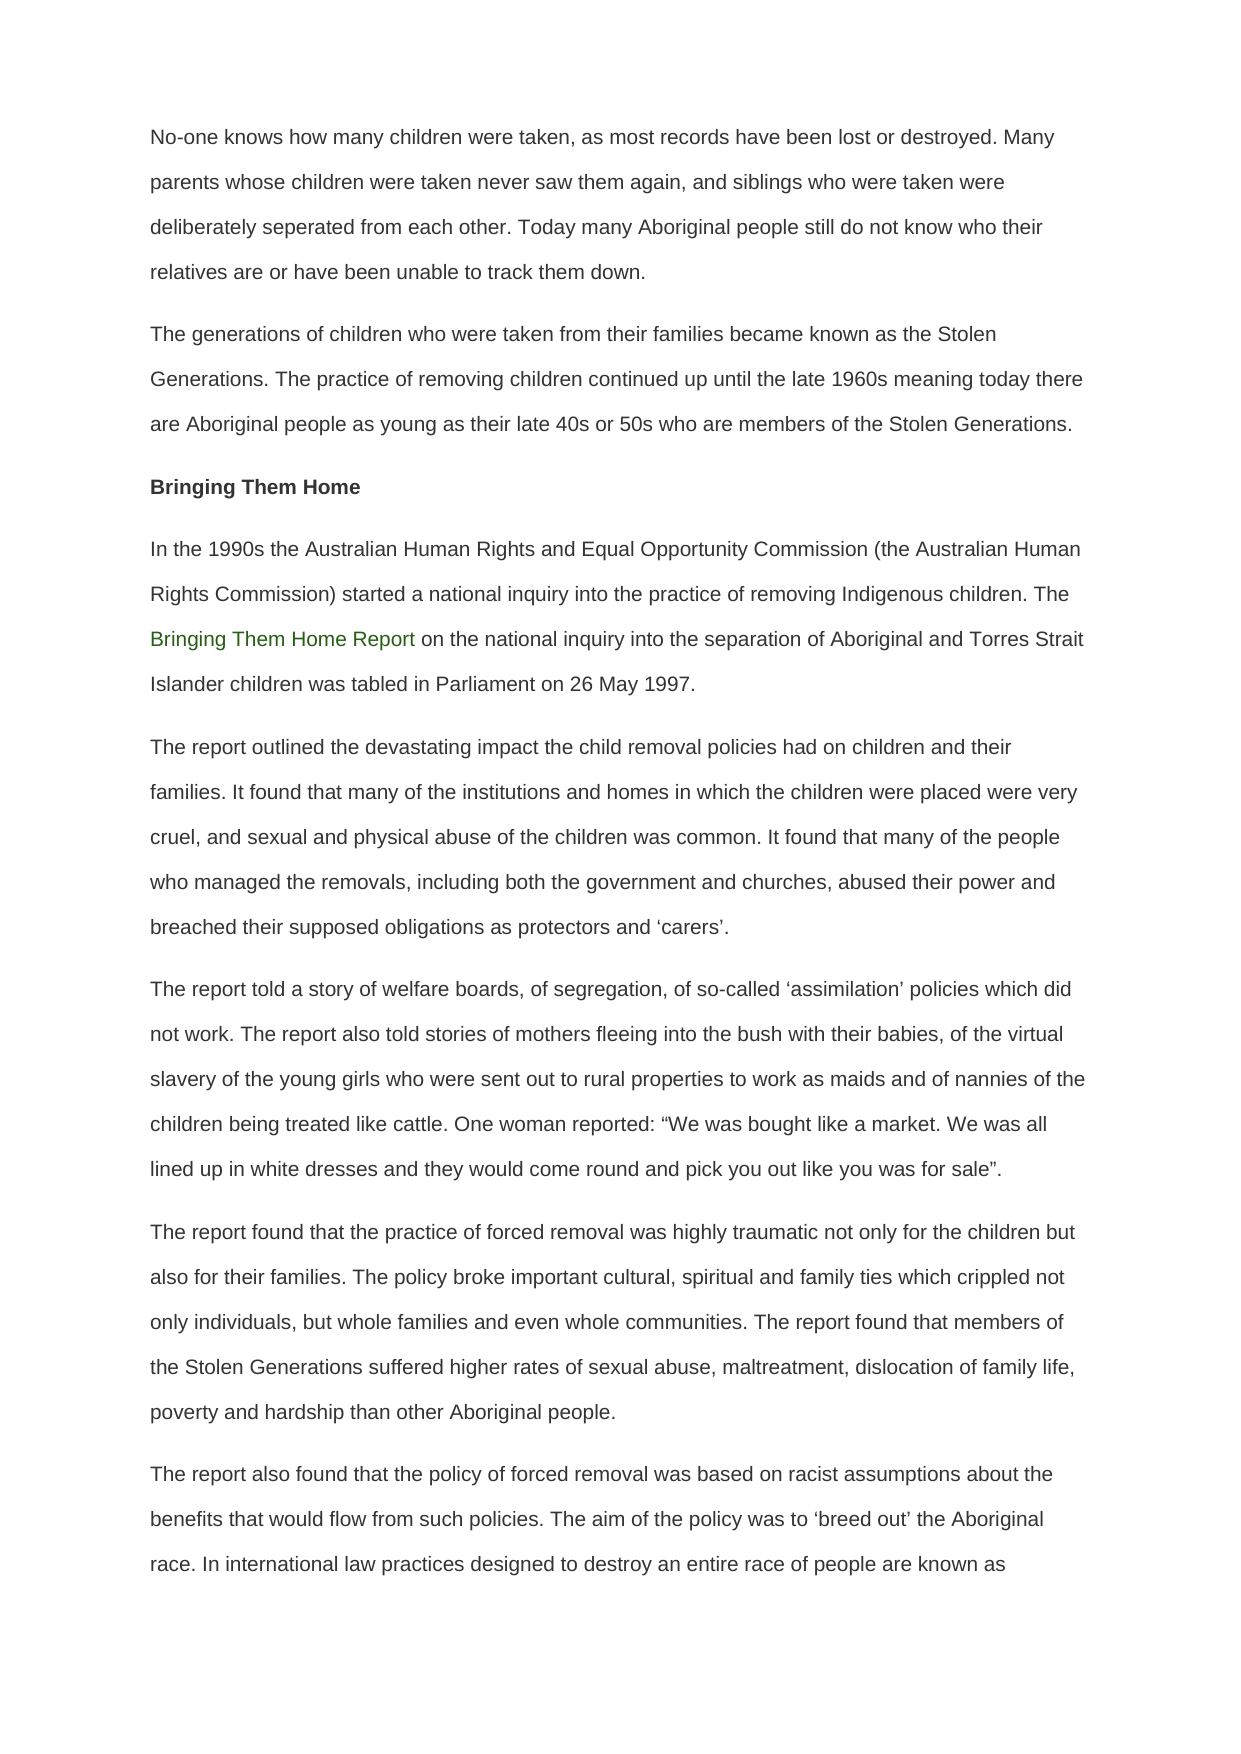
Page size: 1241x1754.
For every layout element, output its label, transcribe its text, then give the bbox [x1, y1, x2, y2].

text The report told a story of welfare boards, of segregation, of so-called ‘assimilation’ policies which did not work. The report also told stories of mothers fleeing into the bush with their babies, of the virtual slavery of the young girls who were sent out to rural properties to work as maids and of nannies of the children being treated like cattle. One woman reported: “We was bought like a market. We was all lined up in white dresses and they would come round and pick you out like you was for sale”. [150, 956, 1090, 1181]
text In the 1990s the Australian Human Rights and Equal Opportunity Commission (the Australian Human Rights Commission) started a national inquiry into the practice of removing Indigenous children. The Bringing Them Home Report on the national inquiry into the separation of Aboriginal and Torres Strait Islander children was tabled in Parliament on 26 May 1997. [150, 516, 1090, 696]
text Bringing Them Home [150, 453, 1090, 498]
text The report outlined the devastating impact the child removal policies had on children and their families. It found that many of the institutions and homes in which the children were placed were very cruel, and sexual and physical abuse of the children was common. It found that many of the people who managed the removals, including both the government and churches, abused their power and breached their supposed obligations as protectors and ‘carers’. [150, 713, 1090, 938]
text The generations of children who were taken from their families became known as the Stolen Generations. The practice of removing children continued up until the late 1960s meaning today there are Aboriginal people as young as their late 40s or 50s who are members of the Stolen Generations. [150, 301, 1090, 436]
text The report found that the practice of forced removal was highly traumatic not only for the children but also for their families. The policy broke important cultural, spiritual and family ties which crippled not only individuals, but whole families and even whole communities. The report found that members of the Stolen Generations suffered higher rates of sexual abuse, maltreatment, dislocation of family life, poverty and hardship than other Aboriginal people. [150, 1198, 1090, 1423]
text No-one knows how many children were taken, as most records have been lost or destroyed. Many parents whose children were taken never saw them again, and siblings who were taken were deliberately seperated from each other. Today many Aboriginal people still do not know who their relatives are or have been unable to track them down. [150, 103, 1090, 283]
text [150, 1441, 1090, 1576]
